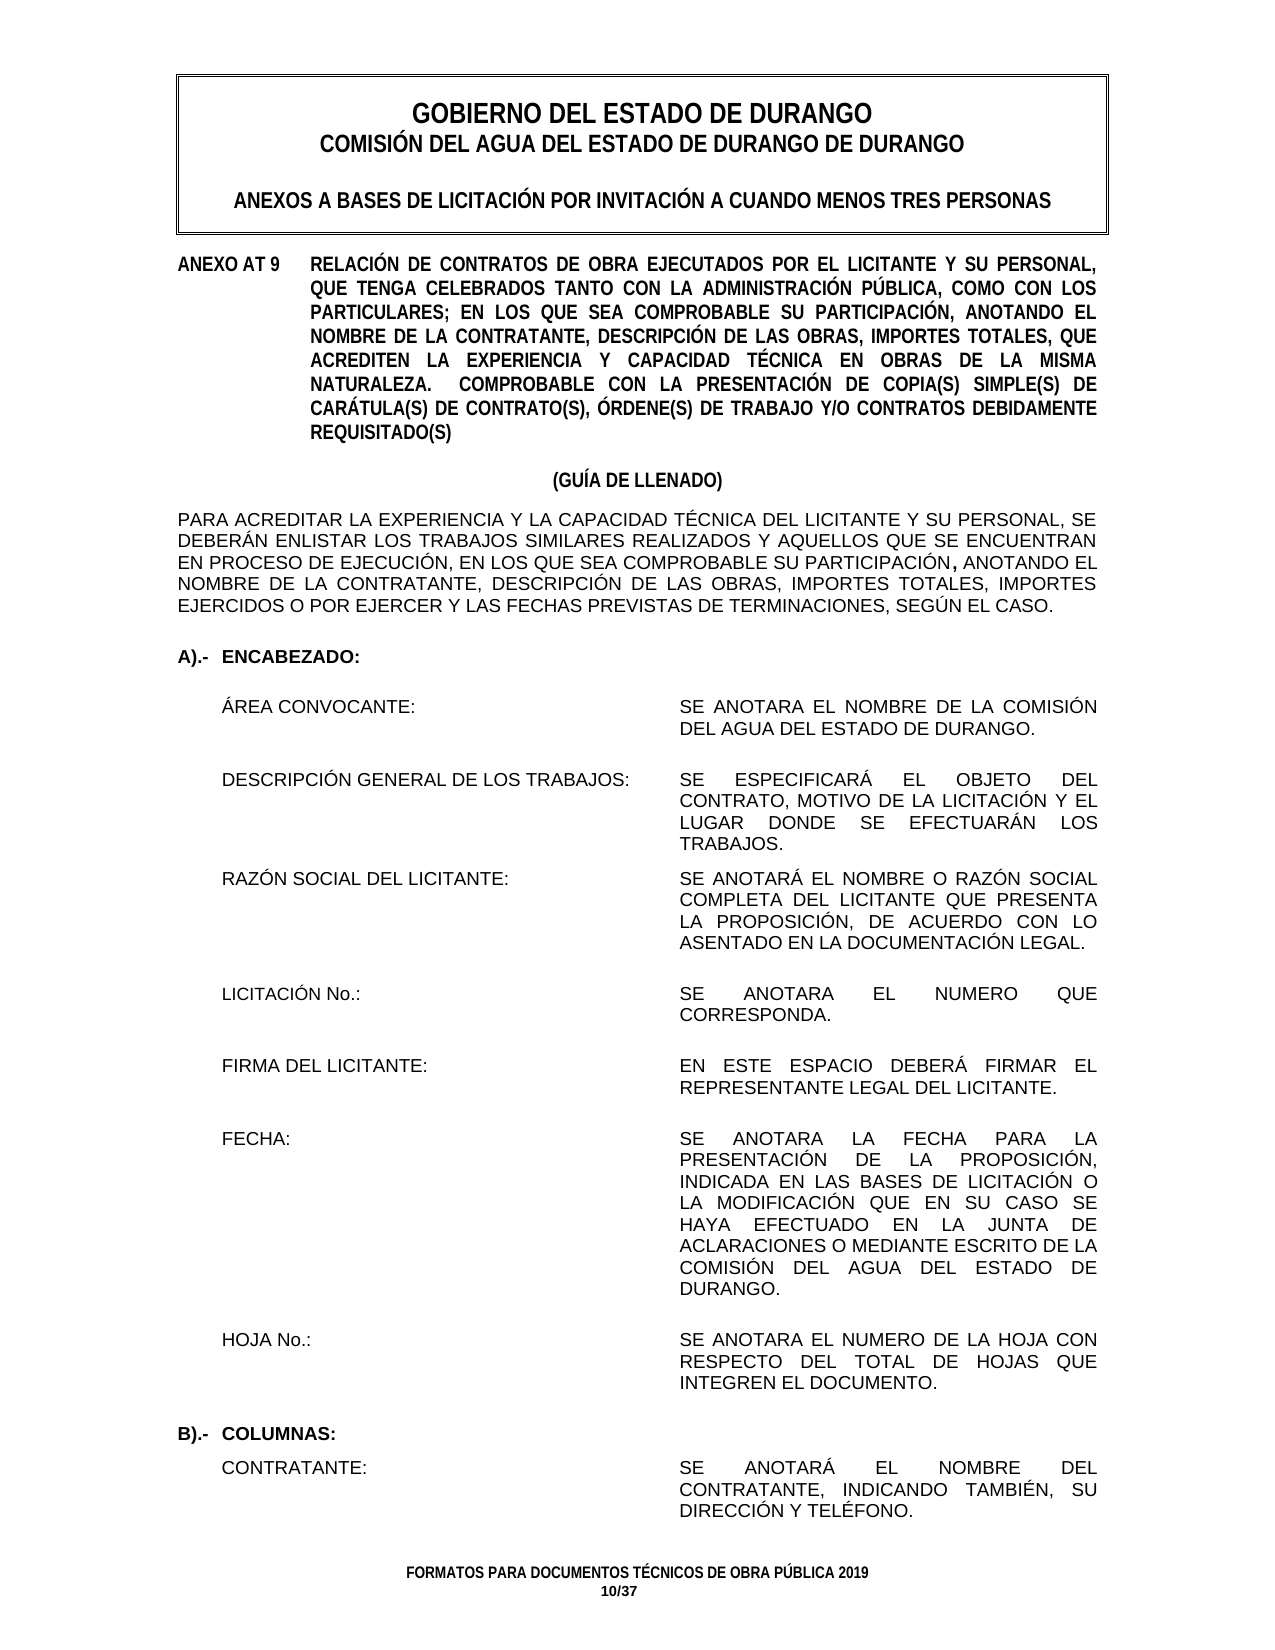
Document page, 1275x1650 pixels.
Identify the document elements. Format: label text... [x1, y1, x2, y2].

text A).- ENCABEZADO: [177, 646, 1093, 667]
text DESCRIPCIÓN GENERAL DE LOS TRABAJOS: SE ESPECIFICARÁ EL OBJETO DEL CONTRATO, MOTIVO DE LA LICITACIÓN Y EL LUGAR DONDE SE EFECTUARÁN LOS TRABAJOS. [222, 768, 1098, 855]
text FECHA: SE ANOTARA LA FECHA PARA LA PRESENTACIÓN DE LA PROPOSICIÓN, INDICADA EN LAS BASES DE LICITACIÓN O LA MODIFICACIÓN QUE EN SU CASO SE HAYA EFECTUADO EN LA JUNTA DE ACLARACIONES O MEDIANTE ESCRITO DE LA COMISIÓN DEL AGUA DEL ESTADO DE DURANGO. [222, 1127, 1098, 1300]
text FIRMA DEL LICITANTE: EN ESTE ESPACIO DEBERÁ FIRMAR EL REPRESENTANTE LEGAL DEL LICITANTE. [222, 1055, 1098, 1098]
text B).- COLUMNAS: [177, 1423, 1092, 1444]
text PARA ACREDITAR LA EXPERIENCIA Y LA CAPACIDAD TÉCNICA DEL LICITANTE Y SU PERSONAL, SE DEBERÁN ENLISTAR LOS TRABAJOS SIMILARES REALIZADOS Y AQUELLOS QUE SE ENCUENTRAN EN PROCESO DE EJECUCIÓN, EN LOS QUE SEA COMPROBABLE SU PARTICIPACIÓN, ANOTANDO EL NOMBRE DE LA CONTRATANTE, DESCRIPCIÓN DE LAS OBRAS, IMPORTES TOTALES, IMPORTES EJERCIDOS O POR EJERCER Y LAS FECHAS PREVISTAS DE TERMINACIONES, SEGÚN EL CASO. [177, 508, 1098, 616]
text CONTRATANTE: SE ANOTARÁ EL NOMBRE DEL CONTRATANTE, INDICANDO TAMBIÉN, SU DIRECCIÓN Y TELÉFONO. [221, 1457, 1098, 1522]
text ÁREA CONVOCANTE: SE ANOTARA EL NOMBRE DE LA COMISIÓN DEL AGUA DEL ESTADO DE DURANGO. [222, 696, 1098, 739]
text LICITACIÓN No.: SE ANOTARA EL NUMERO QUE CORRESPONDA. [222, 983, 1098, 1026]
text HOJA No.: SE ANOTARA EL NUMERO DE LA HOJA CON RESPECTO DEL TOTAL DE HOJAS QUE INTEGREN EL DOCUMENTO. [222, 1329, 1098, 1394]
text RAZÓN SOCIAL DEL LICITANTE: SE ANOTARÁ EL NOMBRE O RAZÓN SOCIAL COMPLETA DEL LICITANTE QUE PRESENTA LA PROPOSICIÓN, DE ACUERDO CON LO ASENTADO EN LA DOCUMENTACIÓN LEGAL. [222, 867, 1098, 953]
